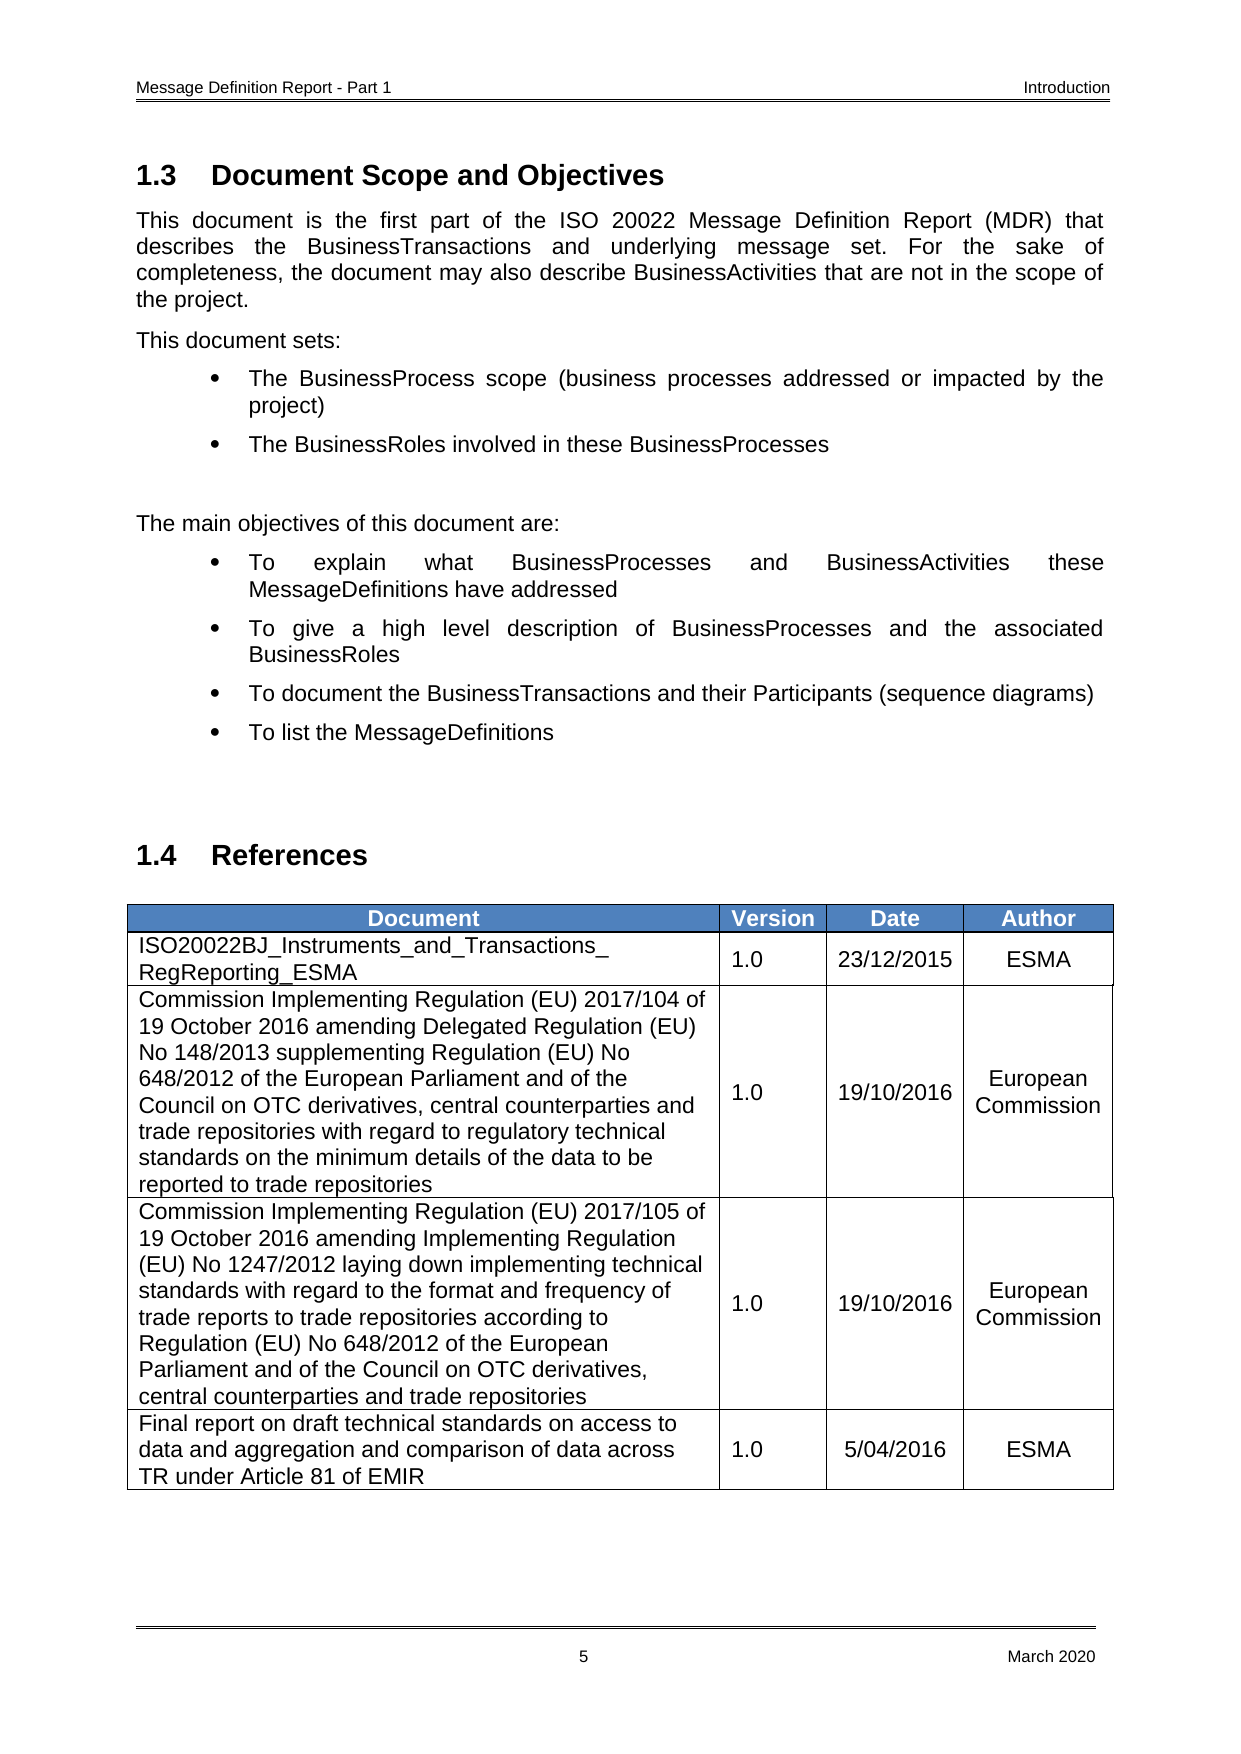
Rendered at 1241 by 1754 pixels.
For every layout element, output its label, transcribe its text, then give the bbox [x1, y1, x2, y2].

list The BusinessRoles involved in these BusinessProcesses [211, 431, 1104, 457]
table_cell 1.0 [720, 1410, 826, 1489]
list To give a high level description of BusinessProcesses and the associated BusinessRoles [211, 614, 1104, 667]
table_cell ESMA [964, 933, 1113, 985]
table_cell 19/10/2016 [827, 986, 963, 1197]
table_cell 23/12/2015 [827, 933, 963, 985]
table_header Document [128, 905, 719, 931]
table_cell 1.0 [720, 933, 826, 985]
table_cell 19/10/2016 [827, 1198, 963, 1409]
list To explain what BusinessProcesses and BusinessActivities these MessageDefinitions have addressed [211, 549, 1104, 602]
table_cell 1.0 [720, 1198, 826, 1409]
list The BusinessProcess scope (business processes addressed or impacted by the project) [211, 365, 1104, 418]
table_header Version [720, 905, 826, 931]
table_cell Commission Implementing Regulation (EU) 2017/105 of 19 October 2016 amending Implementing Regulation (EU) No 1247/2012 laying down implementing technical standards with regard to the format and frequency of trade reports to trade repositories according to Regulation (EU) No 648/2012 of the European Parliament and of the Council on OTC derivatives, central counterparties and trade repositories [128, 1198, 719, 1409]
table_cell ISO20022BJ_Instruments_and_Transactions_ RegReporting_ESMA [128, 933, 719, 985]
list To document the BusinessTransactions and their Participants (sequence diagrams) [211, 680, 1104, 706]
table_cell European Commission [964, 1198, 1113, 1409]
table_cell Final report on draft technical standards on access to data and aggregation and comparison of data across TR under Article 81 of EMIR [128, 1410, 719, 1489]
text This document sets: [136, 327, 1104, 353]
subtitle References [136, 838, 1104, 871]
text This document is the first part of the ISO 20022 Message Definition Report (MDR) that describes the BusinessTransactions and underlying message set. For the sake of completeness, the document may also describe BusinessActivities that are not in the scope of the project. [136, 207, 1104, 312]
subtitle Document Scope and Objectives [136, 158, 1104, 192]
table_cell European Commission [964, 986, 1112, 1197]
table_cell ESMA [964, 1410, 1113, 1489]
table_header Date [827, 905, 963, 931]
list To list the MessageDefinitions [211, 718, 1104, 745]
table_cell Commission Implementing Regulation (EU) 2017/104 of 19 October 2016 amending Delegated Regulation (EU) No 148/2013 supplementing Regulation (EU) No 648/2012 of the European Parliament and of the Council on OTC derivatives, central counterparties and trade repositories with regard to regulatory technical standards on the minimum details of the data to be reported to trade repositories [128, 986, 719, 1197]
table_cell 5/04/2016 [827, 1410, 963, 1489]
text The main objectives of this document are: [136, 510, 1104, 537]
table_header Author [964, 905, 1113, 931]
table_cell 1.0 [720, 986, 826, 1197]
